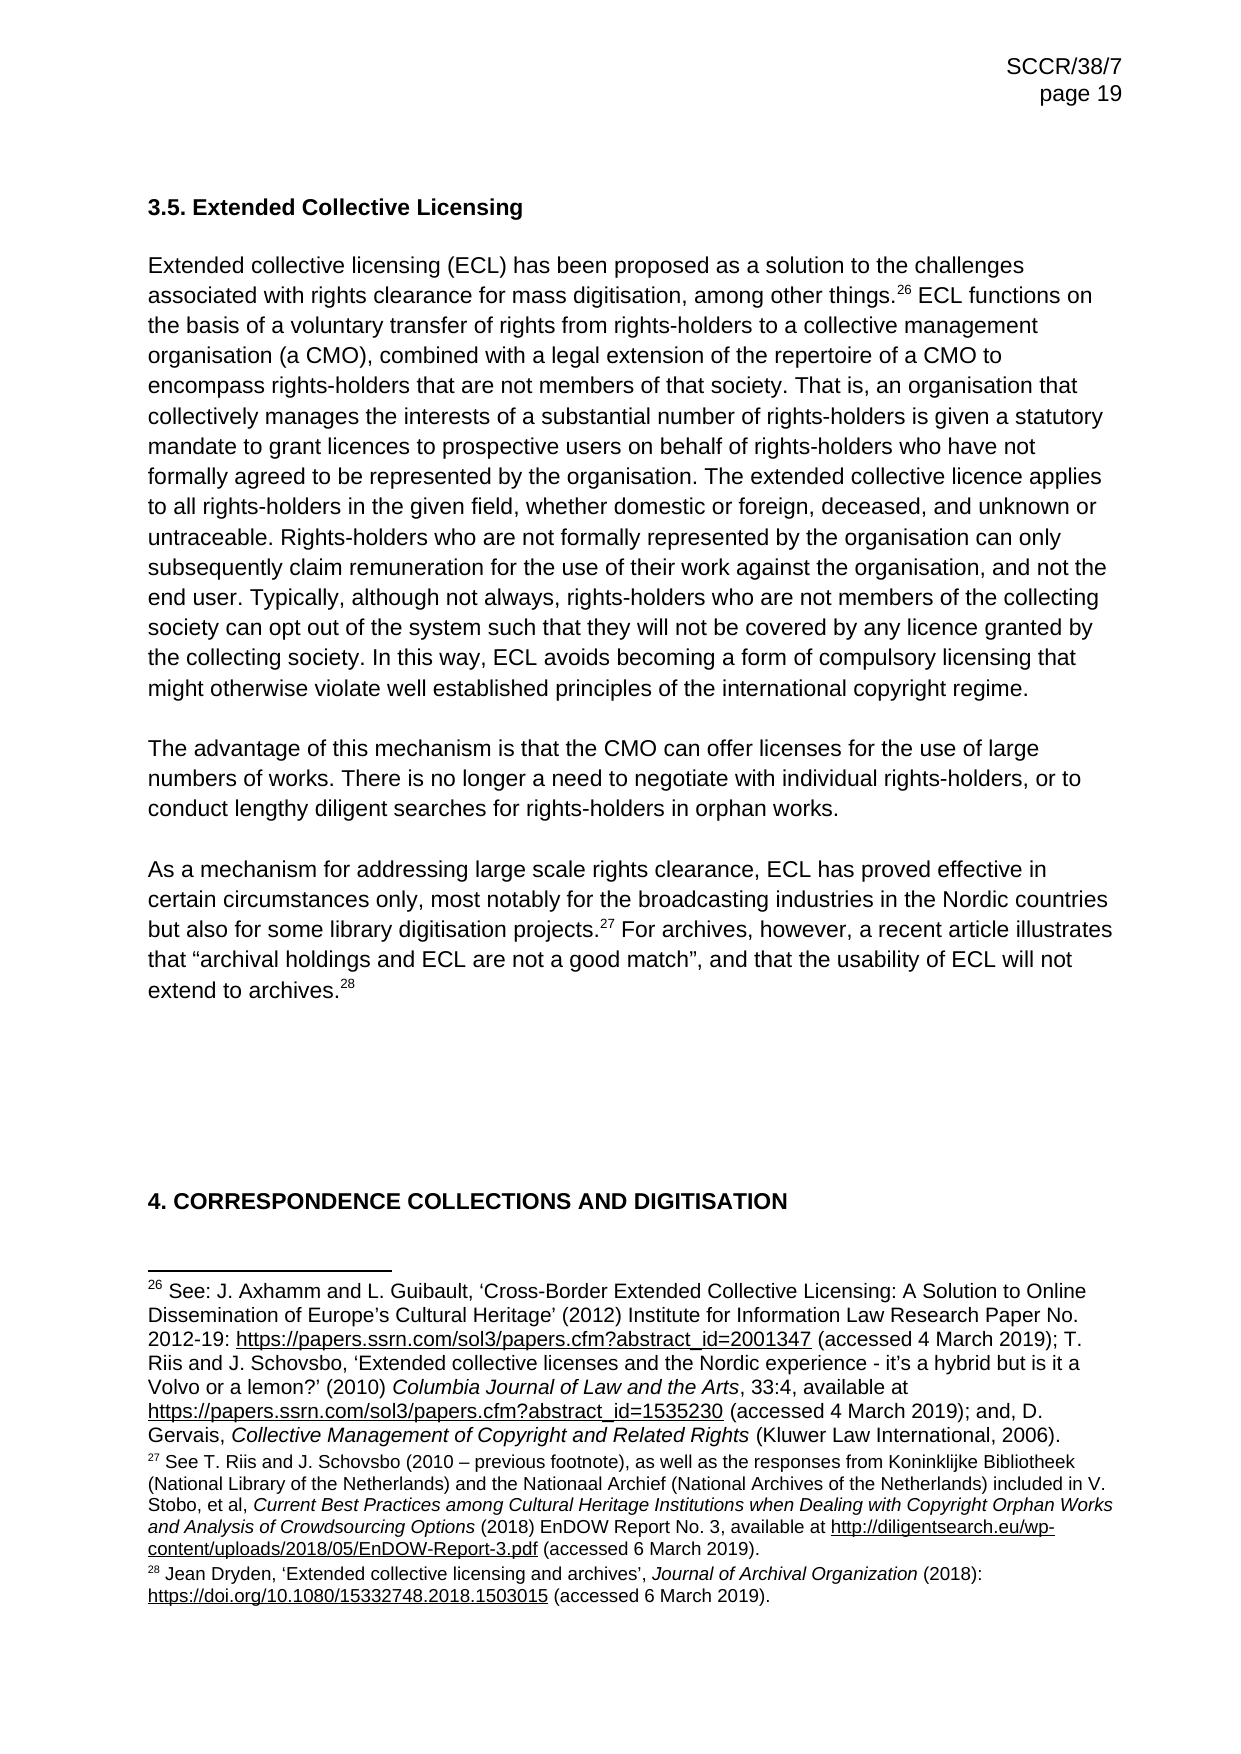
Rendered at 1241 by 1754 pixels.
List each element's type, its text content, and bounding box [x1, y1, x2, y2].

text 4. CORRESPONDENCE COLLECTIONS AND DIGITISATION [148, 1188, 1122, 1214]
text Extended collective licensing (ECL) has been proposed as a solution to the challenges associated with rights clearance for mass digitisation, among other things. ECL functions on the basis of a voluntary transfer of rights from rights-holders to a collective management organisation (a CMO), combined with a legal extension of the repertoire of a CMO to encompass rights-holders that are not members of that society. That is, an organisation that collectively manages the interests of a substantial number of rights-holders is given a statutory mandate to grant licences to prospective users on behalf of rights-holders who have not formally agreed to be represented by the organisation. The extended collective licence applies to all rights-holders in the given field, whether domestic or foreign, deceased, and unknown or untraceable. Rights-holders who are not formally represented by the organisation can only subsequently claim remuneration for the use of their work against the organisation, and not the end user. Typically, although not always, rights-holders who are not members of the collecting society can opt out of the system such that they will not be covered by any licence granted by the collecting society. In this way, ECL avoids becoming a form of compulsory licensing that might otherwise violate well established principles of the international copyright regime. [148, 252, 1122, 701]
text As a mechanism for addressing large scale rights clearance, ECL has proved effective in certain circumstances only, most notably for the broadcasting industries in the Nordic countries but also for some library digitisation projects. For archives, however, a recent article illustrates that “archival holdings and ECL are not a good match”, and that the usability of ECL will not extend to archives. [148, 856, 1122, 1003]
text The advantage of this mechanism is that the CMO can offer licenses for the use of large numbers of works. There is no longer a need to negotiate with individual rights-holders, or to conduct lengthy diligent searches for rights-holders in orphan works. [148, 735, 1122, 822]
text 3.5. Extended Collective Licensing [148, 194, 1122, 220]
